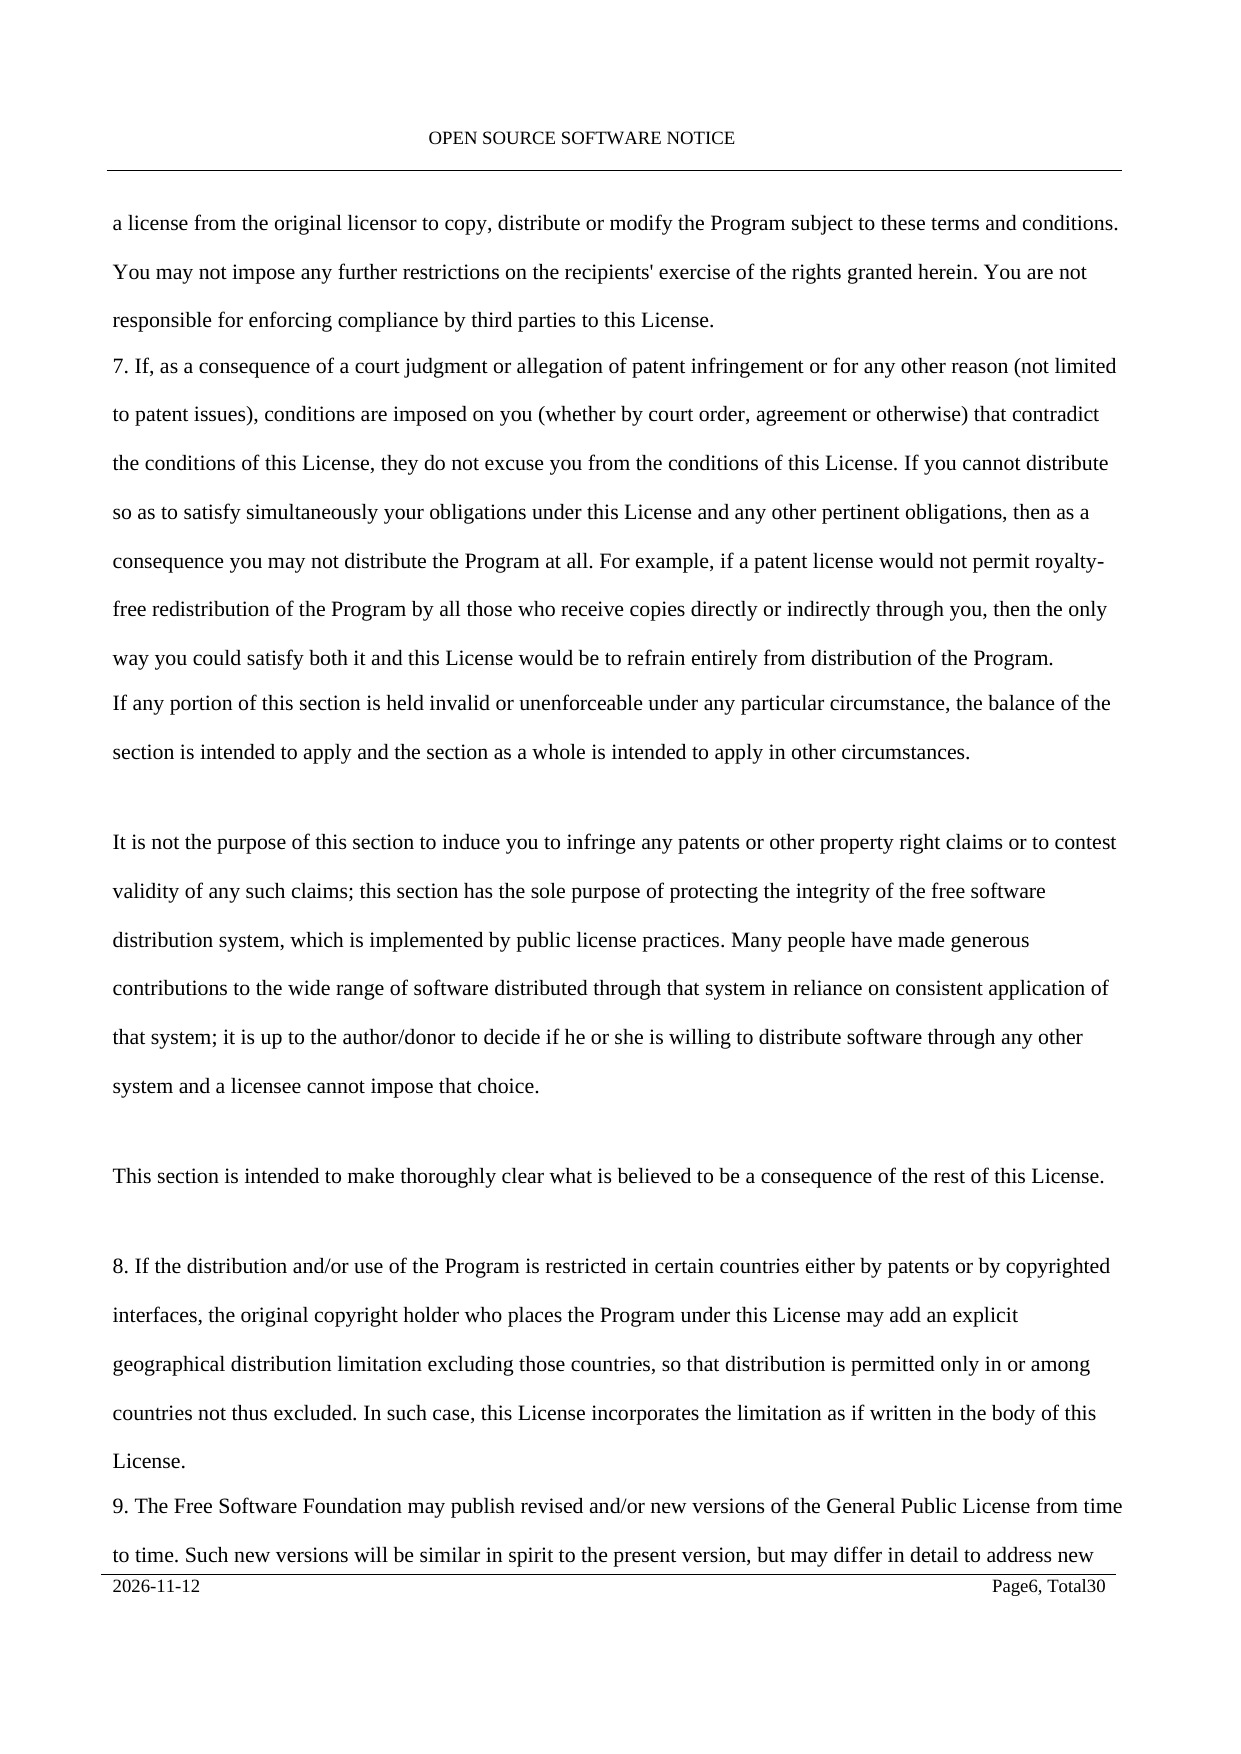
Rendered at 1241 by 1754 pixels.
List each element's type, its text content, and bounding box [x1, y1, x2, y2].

text It is not the purpose of this section to induce you to infringe any patents or other property right claims or to contest validity of any such claims; this section has the sole purpose of protecting the integrity of the free software distribution system, which is implemented by public license practices. Many people have made generous contributions to the wide range of software distributed through that system in reliance on consistent application of that system; it is up to the author/donor to decide if he or she is willing to distribute software through any other system and a licensee cannot impose that choice. [112, 826, 1128, 1102]
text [112, 206, 1128, 336]
text 7. If, as a consequence of a court judgment or allegation of patent infringement or for any other reason (not limited to patent issues), conditions are imposed on you (whether by court order, agreement or otherwise) that contradict the conditions of this License, they do not excuse you from the conditions of this License. If you cannot distribute so as to satisfy simultaneously your obligations under this License and any other pertinent obligations, then as a consequence you may not distribute the Program at all. For example, if a patent license would not permit royalty-free redistribution of the Program by all those who receive copies directly or indirectly through you, then the only way you could satisfy both it and this License would be to refrain entirely from distribution of the Program. [112, 349, 1128, 674]
text This section is intended to make thoroughly clear what is believed to be a consequence of the rest of this License. [112, 1159, 1128, 1192]
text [112, 1490, 1128, 1571]
text 8. If the distribution and/or use of the Program is restricted in certain countries either by patents or by copyrighted interfaces, the original copyright holder who places the Program under this License may add an explicit geographical distribution limitation excluding those countries, so that distribution is permitted only in or among countries not thus excluded. In such case, this License incorporates the limitation as if written in the body of this License. [112, 1250, 1128, 1477]
text If any portion of this section is held invalid or unenforceable under any particular circumstance, the balance of the section is intended to apply and the section as a whole is intended to apply in other circumstances. [112, 687, 1128, 768]
